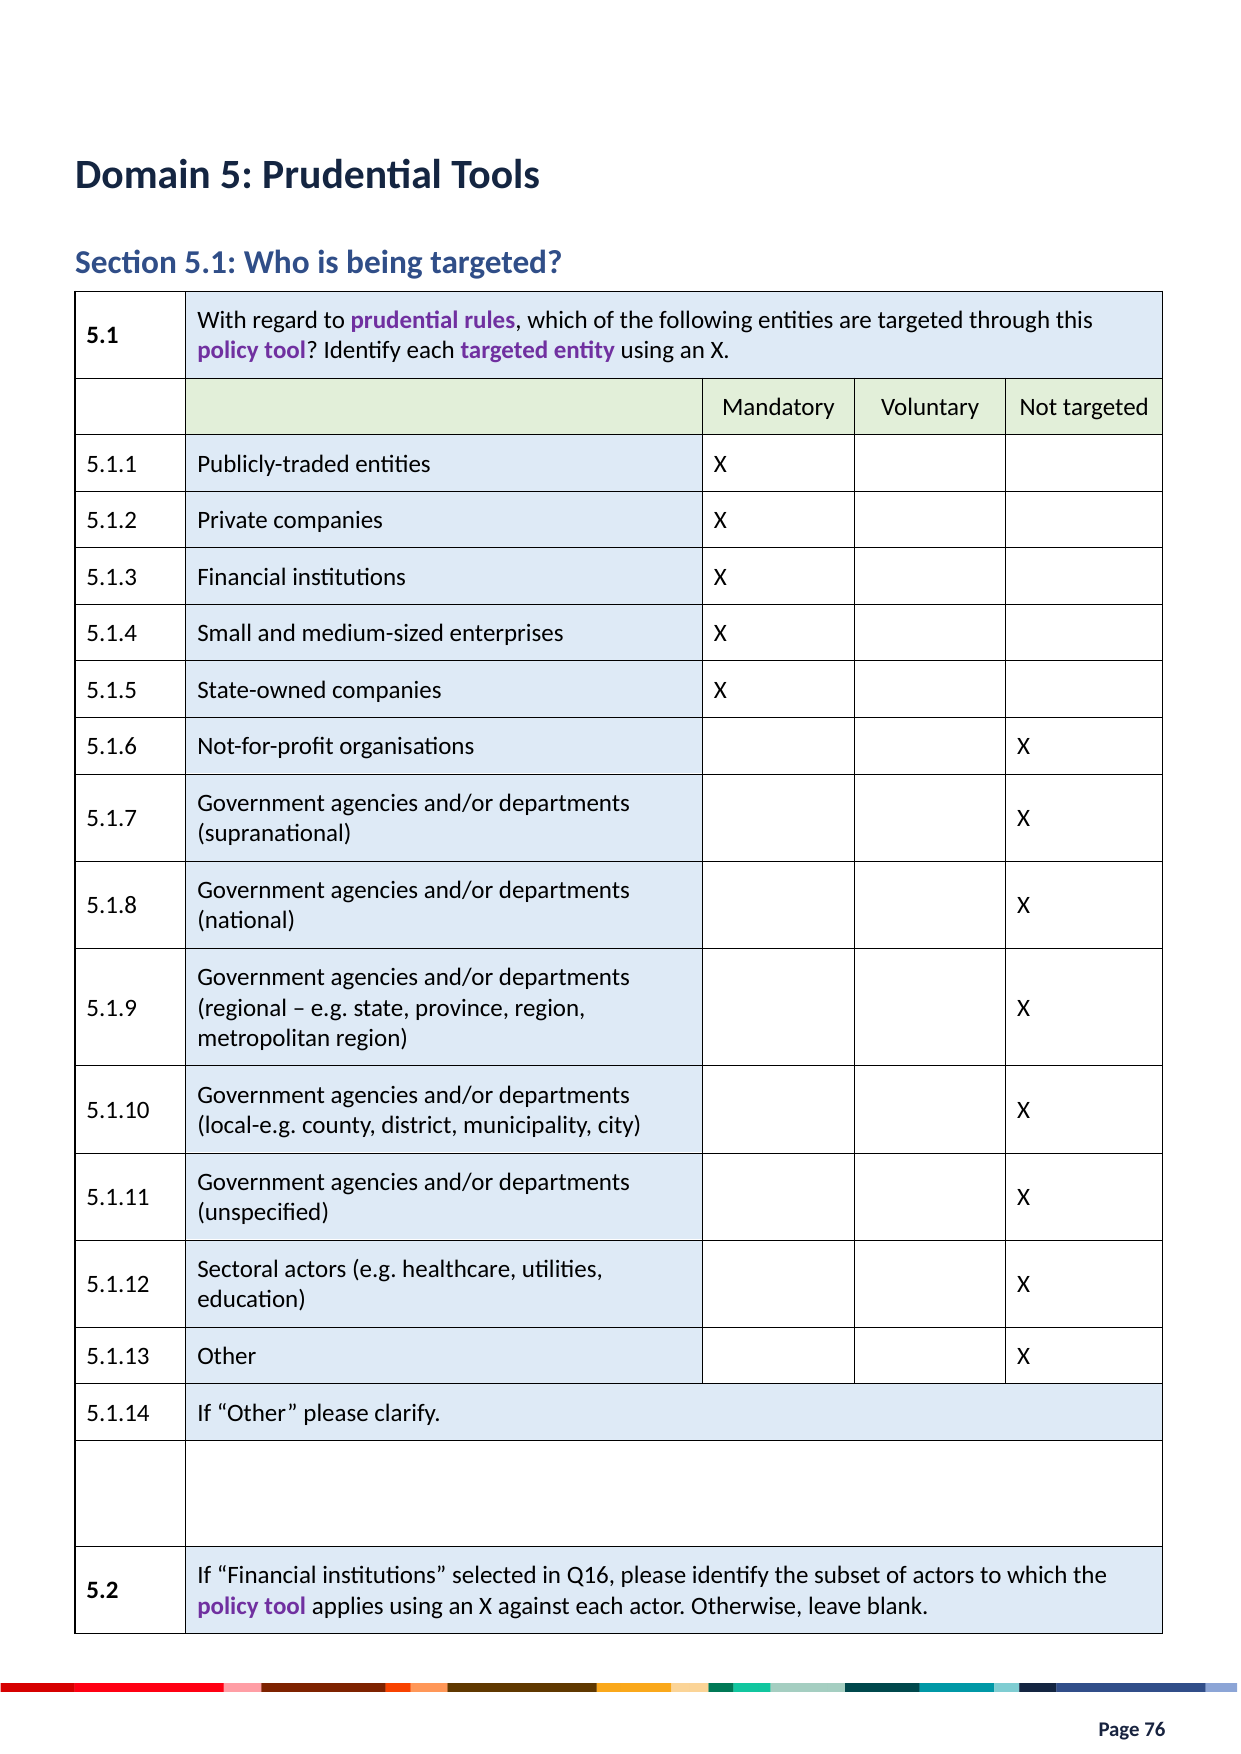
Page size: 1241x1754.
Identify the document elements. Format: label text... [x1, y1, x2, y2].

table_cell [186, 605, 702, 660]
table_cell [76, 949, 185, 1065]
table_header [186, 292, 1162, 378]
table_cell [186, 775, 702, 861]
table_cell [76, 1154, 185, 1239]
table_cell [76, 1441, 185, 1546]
picture [0, 1683, 1236, 1692]
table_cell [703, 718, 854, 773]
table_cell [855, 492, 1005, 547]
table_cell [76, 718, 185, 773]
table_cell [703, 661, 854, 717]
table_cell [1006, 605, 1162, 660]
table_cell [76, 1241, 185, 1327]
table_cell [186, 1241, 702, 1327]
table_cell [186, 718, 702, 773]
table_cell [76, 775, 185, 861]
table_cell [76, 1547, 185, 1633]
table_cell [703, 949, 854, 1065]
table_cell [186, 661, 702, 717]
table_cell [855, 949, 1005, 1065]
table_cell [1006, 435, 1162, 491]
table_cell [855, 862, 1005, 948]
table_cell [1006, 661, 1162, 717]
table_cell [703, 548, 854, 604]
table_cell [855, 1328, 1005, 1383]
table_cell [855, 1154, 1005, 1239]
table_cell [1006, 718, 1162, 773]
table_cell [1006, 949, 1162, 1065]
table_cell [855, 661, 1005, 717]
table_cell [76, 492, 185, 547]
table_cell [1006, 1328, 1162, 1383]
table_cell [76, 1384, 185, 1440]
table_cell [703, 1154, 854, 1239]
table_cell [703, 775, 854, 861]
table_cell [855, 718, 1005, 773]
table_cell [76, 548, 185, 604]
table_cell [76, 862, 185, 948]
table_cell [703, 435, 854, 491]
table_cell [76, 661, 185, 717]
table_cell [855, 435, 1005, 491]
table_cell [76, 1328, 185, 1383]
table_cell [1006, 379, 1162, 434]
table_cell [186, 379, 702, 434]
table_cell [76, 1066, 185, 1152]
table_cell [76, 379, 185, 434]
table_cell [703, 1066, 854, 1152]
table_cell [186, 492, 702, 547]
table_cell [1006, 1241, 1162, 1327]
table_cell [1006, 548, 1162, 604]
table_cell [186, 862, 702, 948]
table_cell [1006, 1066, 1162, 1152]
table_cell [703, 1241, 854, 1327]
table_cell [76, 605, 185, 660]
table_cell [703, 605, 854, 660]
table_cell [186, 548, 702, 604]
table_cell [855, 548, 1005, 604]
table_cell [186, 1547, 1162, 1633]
subtitle Domain 5: Prudential Tools [75, 148, 1165, 199]
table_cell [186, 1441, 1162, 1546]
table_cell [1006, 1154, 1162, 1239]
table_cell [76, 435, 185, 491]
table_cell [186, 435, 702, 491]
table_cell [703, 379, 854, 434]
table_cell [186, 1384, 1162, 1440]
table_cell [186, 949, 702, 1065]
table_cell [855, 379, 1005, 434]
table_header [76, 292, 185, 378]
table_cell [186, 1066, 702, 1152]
subtitle Section 5.1: Who is being targeted? [75, 241, 1165, 282]
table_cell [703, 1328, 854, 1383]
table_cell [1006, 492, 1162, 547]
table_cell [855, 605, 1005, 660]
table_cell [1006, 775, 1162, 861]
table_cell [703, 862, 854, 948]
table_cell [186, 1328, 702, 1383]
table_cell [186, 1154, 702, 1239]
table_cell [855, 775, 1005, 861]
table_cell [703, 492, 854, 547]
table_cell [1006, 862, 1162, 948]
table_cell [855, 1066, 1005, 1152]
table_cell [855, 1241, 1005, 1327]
